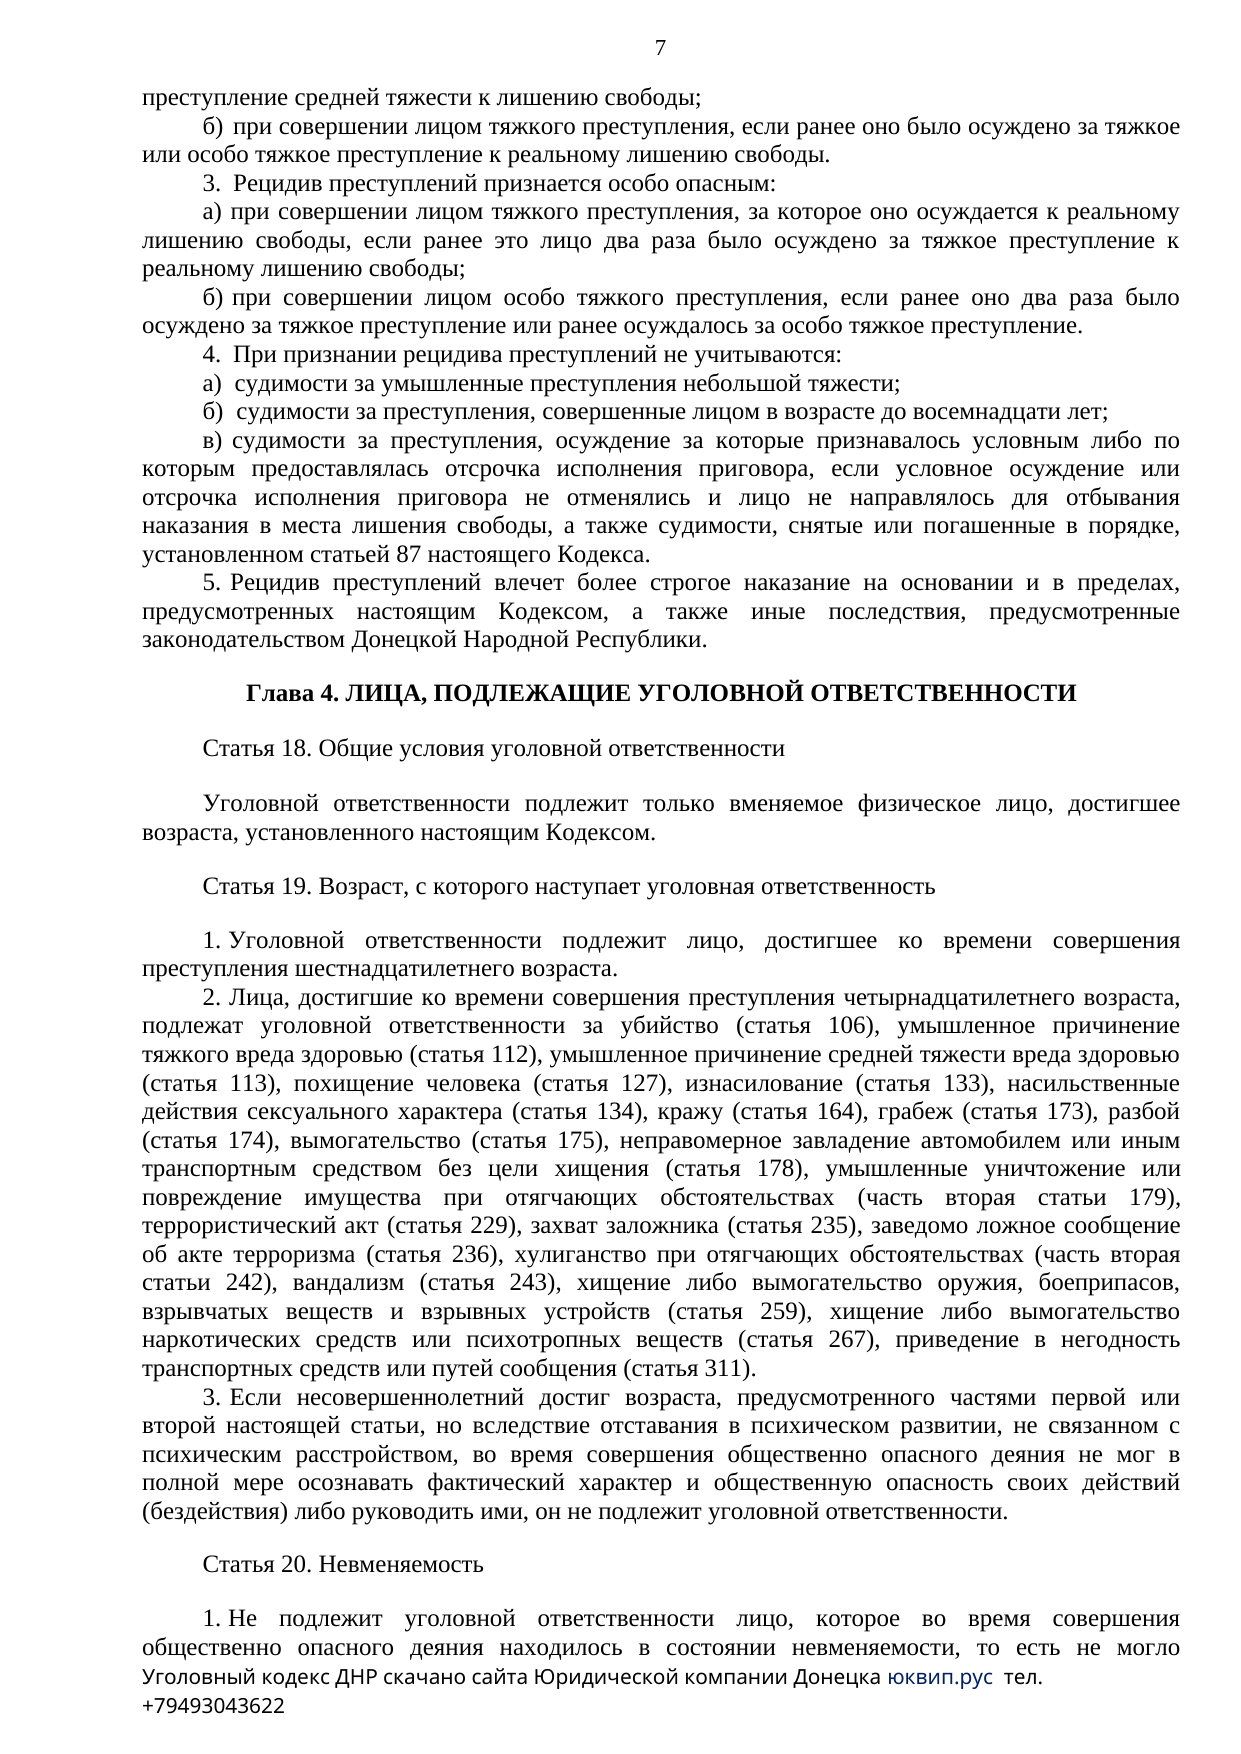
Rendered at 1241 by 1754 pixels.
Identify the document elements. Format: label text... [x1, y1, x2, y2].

text в) судимости за преступления, осуждение за которые признавалось условным либо по которым предоставлялась отсрочка исполнения приговора, если условное осуждение или отсрочка исполнения приговора не отменялись и лицо не направлялось для отбывания наказания в места лишения свободы, а также судимости, снятые или погашенные в порядке, установленном статьей 87 настоящего Кодекса. [142, 425, 1181, 568]
list Рецидив преступлений влечет более строгое наказание на основании и в пределах, предусмотренных настоящим Кодексом, а также иные последствия, предусмотренные законодательством Донецкой Народной Республики. [142, 568, 1181, 653]
text Глава 4. ЛИЦА, ПОДЛЕЖАЩИЕ УГОЛОВНОЙ ОТВЕТСТВЕННОСТИ [142, 681, 1181, 706]
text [142, 83, 1181, 111]
list Лица, достигшие ко времени совершения преступления четырнадцатилетнего возраста, подлежат уголовной ответственности за убийство (статья 106), умышленное причинение тяжкого вреда здоровью (статья 112), умышленное причинение средней тяжести вреда здоровью (статья 113), похищение человека (статья 127), изнасилование (статья 133), насильственные действия сексуального характера (статья 134), кражу (статья 164), грабеж (статья 173), разбой (статья 174), вымогательство (статья 175), неправомерное завладение автомобилем или иным транспортным средством без цели хищения (статья 178), умышленные уничтожение или повреждение имущества при отягчающих обстоятельствах (часть вторая статьи 179), террористический акт (статья 229), захват заложника (статья 235), заведомо ложное сообщение об акте терроризма (статья 236), хулиганство при отягчающих обстоятельствах (часть вторая статьи 242), вандализм (статья 243), хищение либо вымогательство оружия, боеприпасов, взрывчатых веществ и взрывных устройств (статья 259), хищение либо вымогательство наркотических средств или психотропных веществ (статья 267), приведение в негодность транспортных средств или путей сообщения (статья 311). [142, 982, 1181, 1382]
text Статья 19. Возраст, с которого наступает уголовная ответственность [142, 874, 1181, 899]
text а) судимости за умышленные преступления небольшой тяжести; [142, 368, 1181, 397]
text а) при совершении лицом тяжкого преступления, за которое оно осуждается к реальному лишению свободы, если ранее это лицо два раза было осуждено за тяжкое преступление к реальному лишению свободы; [142, 197, 1181, 282]
list Уголовной ответственности подлежит лицо, достигшее ко времени совершения преступления шестнадцатилетнего возраста. [142, 925, 1181, 982]
text б) при совершении лицом тяжкого преступления, если ранее оно было осуждено за тяжкое или особо тяжкое преступление к реальному лишению свободы. [142, 111, 1181, 168]
list При признании рецидива преступлений не учитываются: [142, 339, 1181, 368]
text Уголовной ответственности подлежит только вменяемое физическое лицо, достигшее возраста, установленного настоящим Кодексом. [142, 788, 1181, 846]
text б) при совершении лицом особо тяжкого преступления, если ранее оно два раза было осуждено за тяжкое преступление или ранее осуждалось за особо тяжкое преступление. [142, 282, 1181, 339]
list Если несовершеннолетний достиг возраста, предусмотренного частями первой или второй настоящей статьи, но вследствие отставания в психическом развитии, не связанном с психическим расстройством, во время совершения общественно опасного деяния не мог в полной мере осознавать фактический характер и общественную опасность своих действий (бездействия) либо руководить ими, он не подлежит уголовной ответственности. [142, 1382, 1181, 1525]
list Рецидив преступлений признается особо опасным: [142, 168, 1181, 197]
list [142, 1604, 1181, 1661]
text Статья 18. Общие условия уголовной ответственности [142, 736, 1181, 761]
text Статья 20. Невменяемость [142, 1553, 1181, 1578]
text б) судимости за преступления, совершенные лицом в возрасте до восемнадцати лет; [142, 397, 1181, 425]
